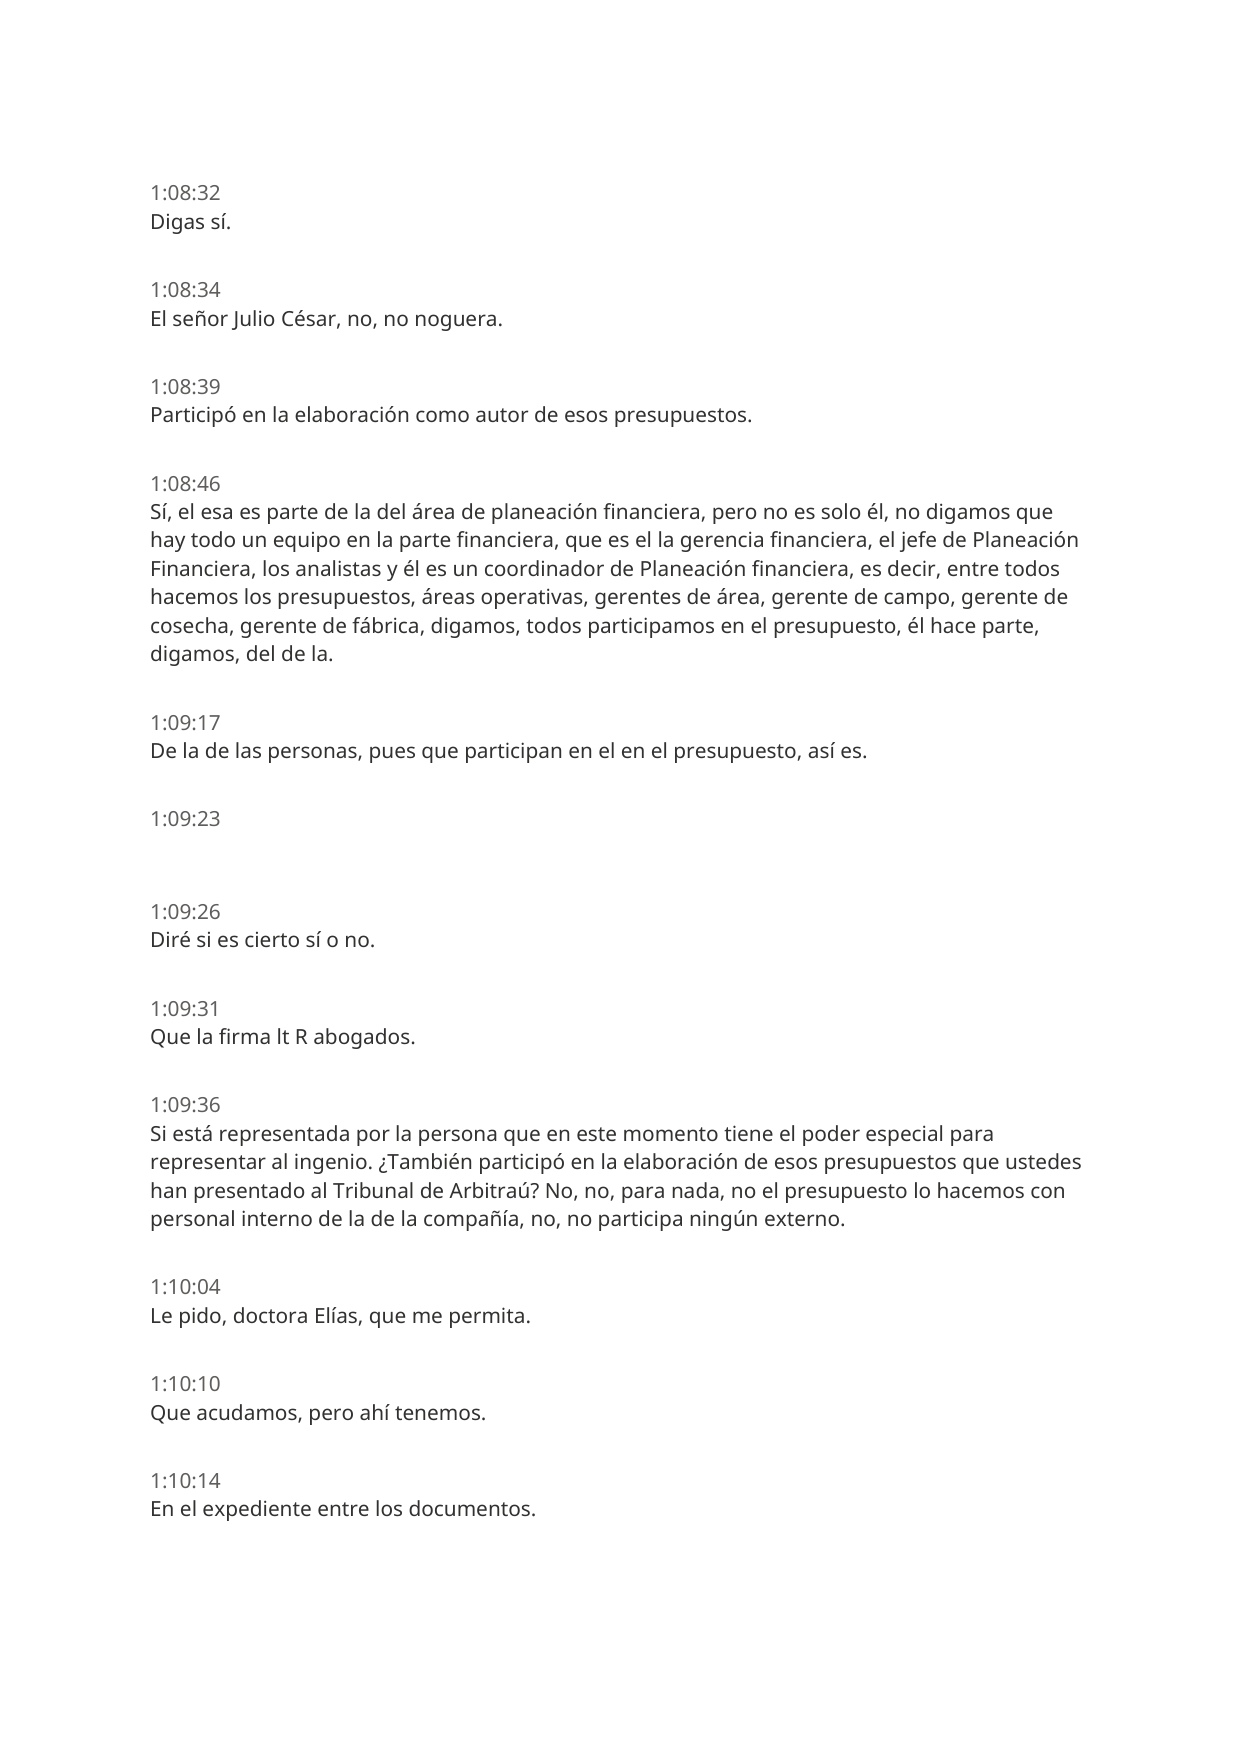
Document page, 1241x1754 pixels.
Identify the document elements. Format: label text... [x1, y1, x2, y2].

text 1:08:46 Sí, el esa es parte de la del área de planeación financiera, pero no es solo él, no digamos que hay todo un equipo en la parte financiera, que es el la gerencia financiera, el jefe de Planeación Financiera, los analistas y él es un coordinador de Planeación financiera, es decir, entre todos hacemos los presupuestos, áreas operativas, gerentes de área, gerente de campo, gerente de cosecha, gerente de fábrica, digamos, todos participamos en el presupuesto, él hace parte, digamos, del de la. [150, 440, 1090, 668]
text 1:08:39 Participó en la elaboración como autor de esos presupuestos. [150, 343, 1090, 429]
text 1:09:23 [150, 776, 1090, 857]
text 1:09:36 Si está representada por la persona que en este momento tiene el poder especial para representar al ingenio. ¿También participó en la elaboración de esos presupuestos que ustedes han presentado al Tribunal de Arbitraú? No, no, para nada, no el presupuesto lo hacemos con personal interno de la de la compañía, no, no participa ningún externo. [150, 1062, 1090, 1233]
text 1:10:04 Le pido, doctora Elías, que me permita. [150, 1244, 1090, 1329]
text 1:10:14 En el expediente entre los documentos. [150, 1438, 1090, 1523]
text 1:08:32 Digas sí. [150, 150, 1090, 235]
text 1:09:26 Diré si es cierto sí o no. [150, 868, 1090, 954]
text 1:08:34 El señor Julio César, no, no noguera. [150, 247, 1090, 332]
text 1:09:31 Que la firma lt R abogados. [150, 965, 1090, 1051]
text 1:09:17 De la de las personas, pues que participan en el en el presupuesto, así es. [150, 679, 1090, 764]
text 1:10:10 Que acudamos, pero ahí tenemos. [150, 1341, 1090, 1426]
